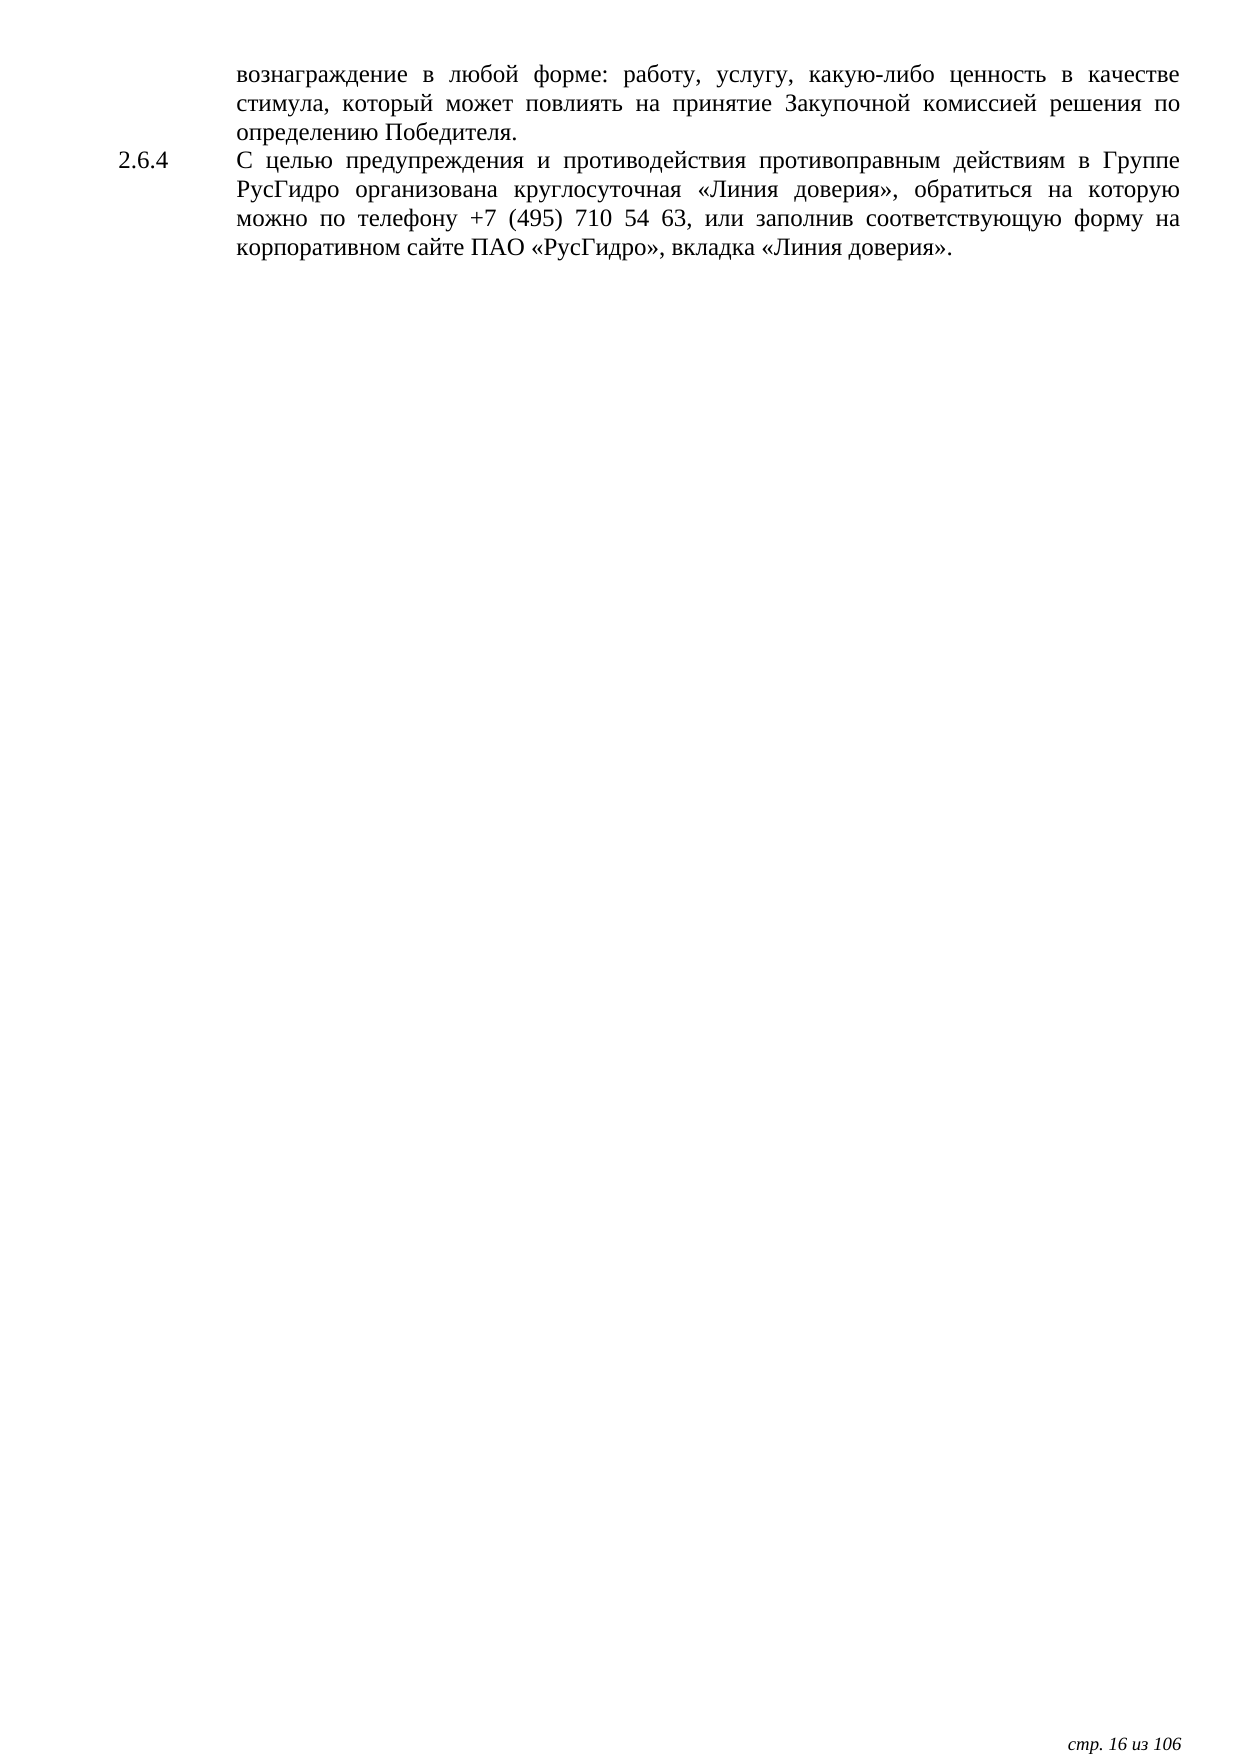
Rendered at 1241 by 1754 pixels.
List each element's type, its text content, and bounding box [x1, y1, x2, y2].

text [118, 59, 1181, 145]
text С целью предупреждения и противодействия противоправным действиям в Группе РусГидро организована круглосуточная «Линия доверия», обратиться на которую можно по телефону +7 (495) 710 54 63, или заполнив соответствующую форму на корпоративном сайте ПАО «РусГидро», вкладка «Линия доверия». [118, 145, 1181, 260]
